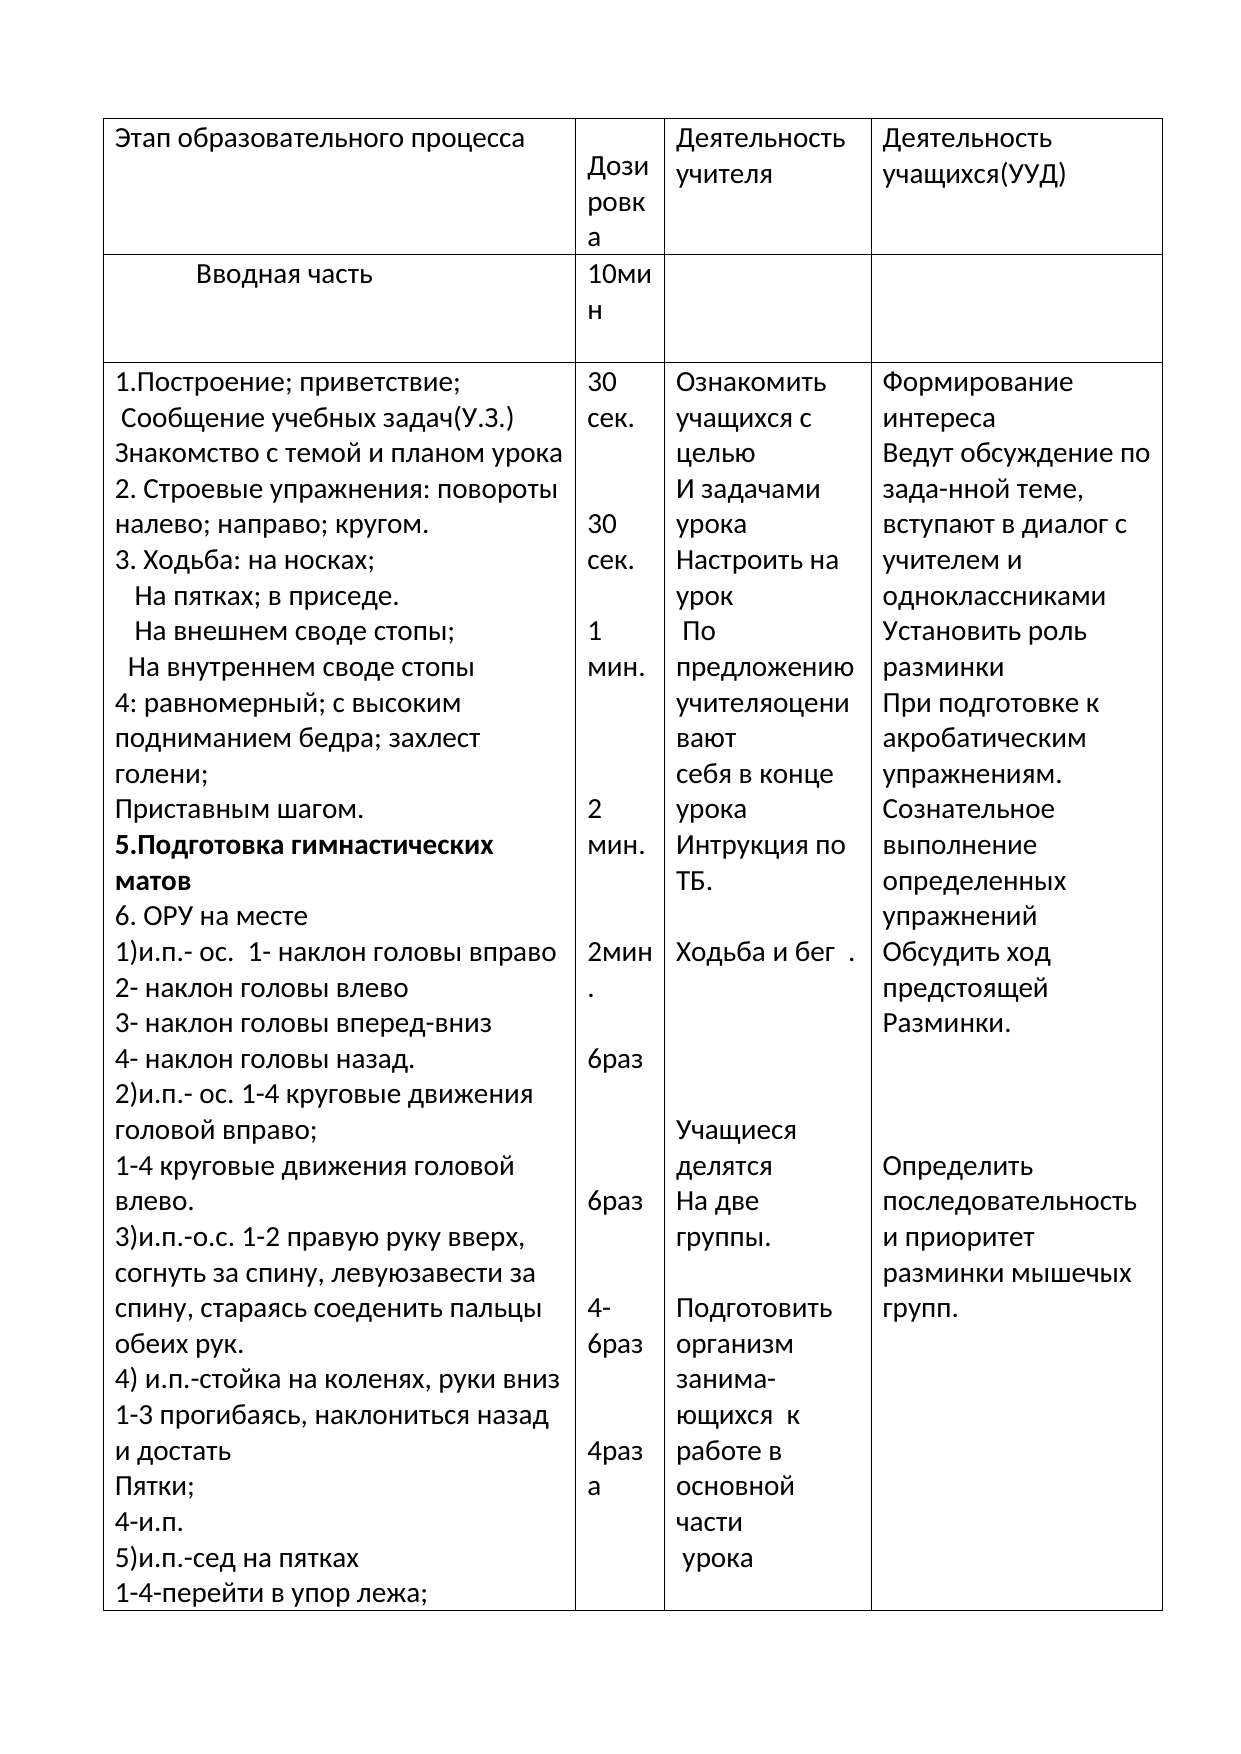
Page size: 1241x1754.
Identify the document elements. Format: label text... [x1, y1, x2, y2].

table_cell 10мин [576, 255, 664, 362]
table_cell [576, 363, 664, 1610]
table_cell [104, 363, 575, 1610]
table_cell [665, 255, 871, 362]
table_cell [665, 363, 871, 1610]
table_cell [872, 255, 1162, 362]
table_header Дозировка [576, 119, 664, 254]
table_cell Вводная часть [104, 255, 575, 362]
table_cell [872, 363, 1162, 1610]
table_header Деятельность учащихся(УУД) [872, 119, 1162, 254]
table_header Деятельность учителя [665, 119, 871, 254]
table_header Этап образовательного процесса [104, 119, 575, 254]
